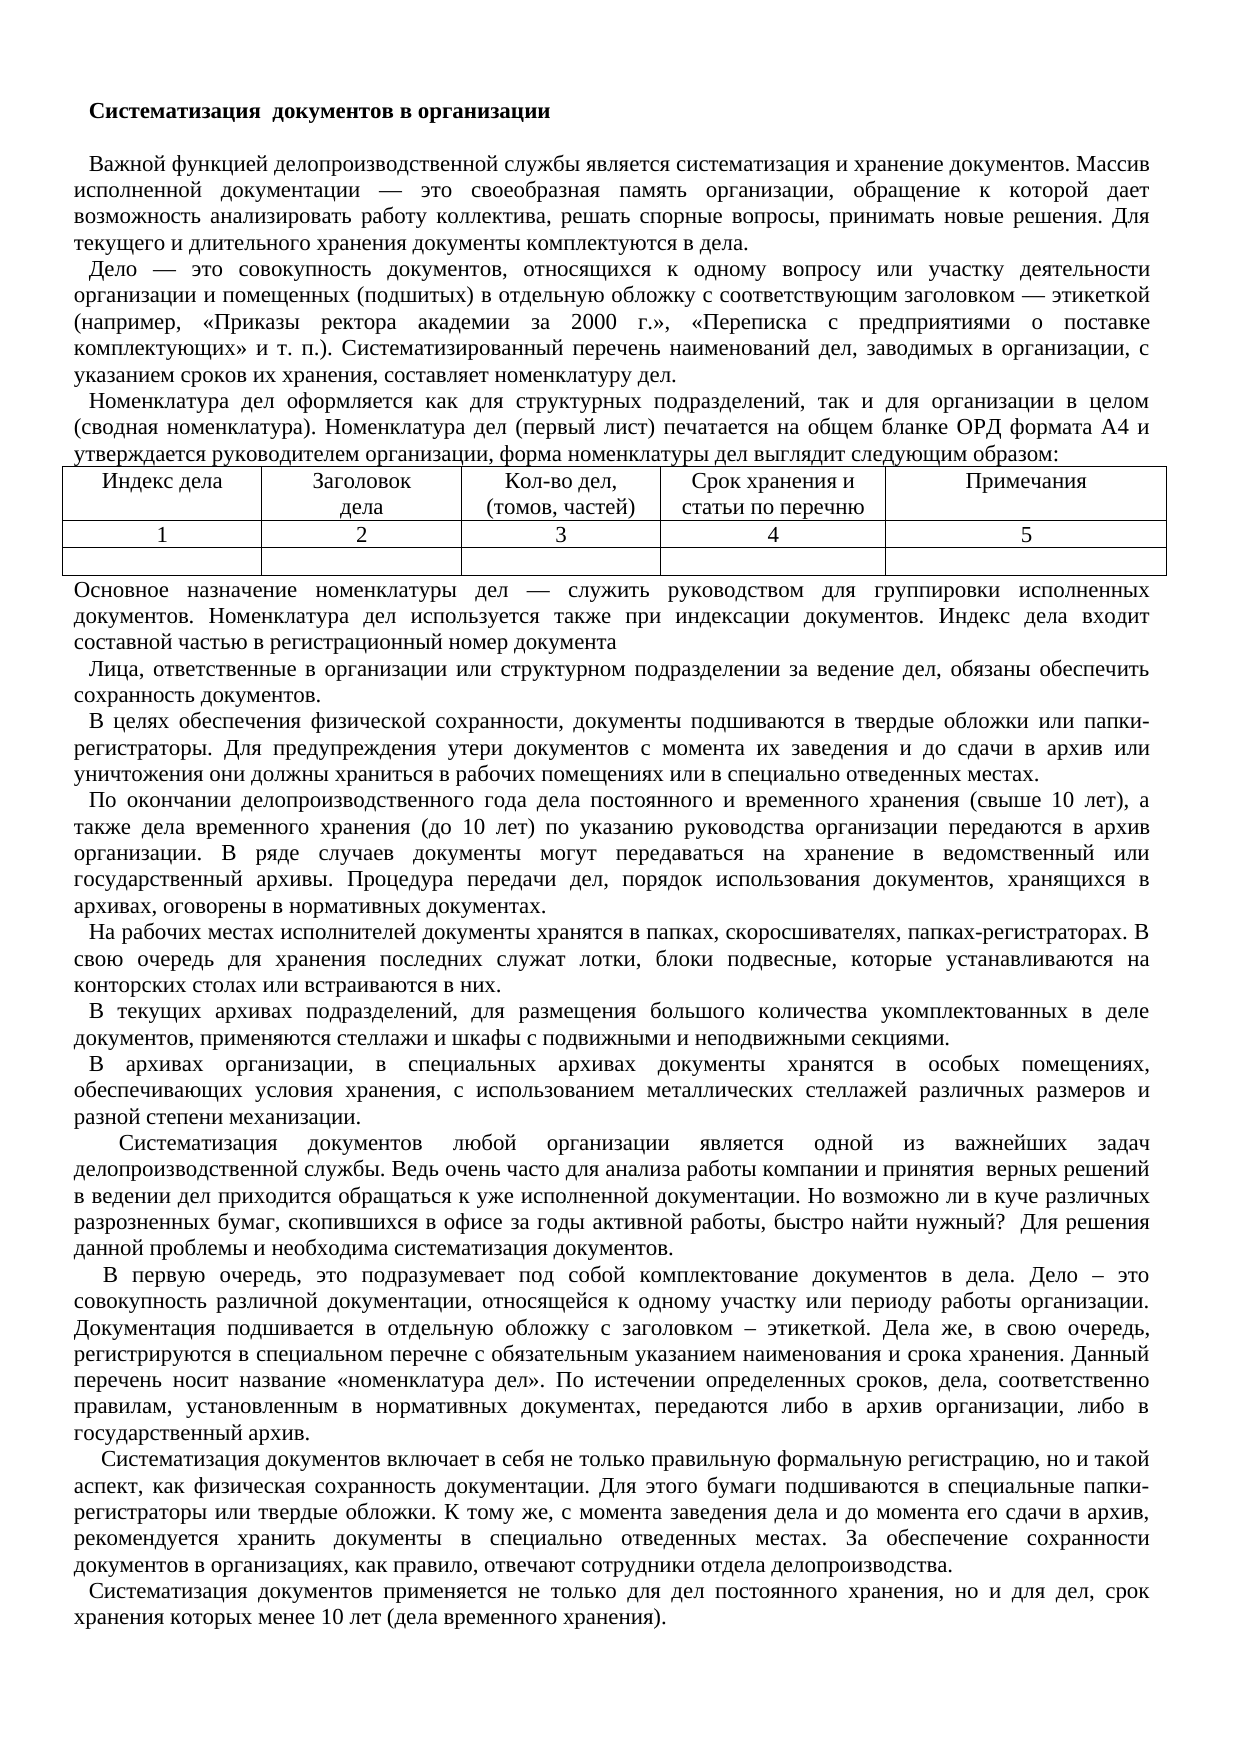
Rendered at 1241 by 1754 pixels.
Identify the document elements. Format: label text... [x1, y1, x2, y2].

text Систематизация документов применяется не только для дел постоянного хранения, но и для дел, срок хранения которых менее 10 лет (дела временного хранения). [74, 1577, 1152, 1630]
table_header Срок хранения и статьи по перечню [661, 467, 885, 520]
table_cell 5 [886, 521, 1166, 547]
table_cell [661, 548, 885, 574]
text Номенклатура дел оформляется как для структурных подразделений, так и для организации в целом (сводная номенклатура). Номенклатура дел (первый лист) печатается на общем бланке ОРД формата А4 и утверждается руководителем организации, форма номенклатуры дел выглядит следующим образом: [74, 387, 1152, 466]
table_cell [63, 548, 261, 574]
table_header Примечания [886, 467, 1166, 520]
text Дело — это совокупность документов, относящихся к одному вопросу или участку деятельности организации и помещенных (подшитых) в отдельную обложку с соответствующим заголовком — этикеткой (например, «Приказы ректора академии за 2000 г.», «Переписка с предприятиями о поставке комплектующих» и т. п.). Систематизированный перечень наименований дел, заводимых в организации, с указанием сроков их хранения, составляет номенклатуру дел. [74, 255, 1152, 387]
table_cell 2 [262, 521, 461, 547]
text В целях обеспечения физической сохранности, документы подшиваются в твердые обложки или папки-регистраторы. Для предупреждения утери документов с момента их заведения и до сдачи в архив или уничтожения они должны храниться в рабочих помещениях или в специально отведенных местах. [74, 707, 1152, 786]
text Систематизация документов включает в себя не только правильную формальную регистрацию, но и такой аспект, как физическая сохранность документации. Для этого бумаги подшиваются в специальные папки-регистраторы или твердые обложки. К тому же, с момента заведения дела и до момента его сдачи в архив, рекомендуется хранить документы в специально отведенных местах. За обеспечение сохранности документов в организациях, как правило, отвечают сотрудники отдела делопроизводства. [74, 1445, 1152, 1577]
table_cell [462, 548, 660, 574]
table_cell 4 [661, 521, 885, 547]
text Систематизация документов любой организации является одной из важнейших задач делопроизводственной службы. Ведь очень часто для анализа работы компании и принятия верных решений в ведении дел приходится обращаться к уже исполненной документации. Но возможно ли в куче различных разрозненных бумаг, скопившихся в офисе за годы активной работы, быстро найти нужный? Для решения данной проблемы и необходима систематизация документов. [74, 1129, 1152, 1261]
text В архивах организации, в специальных архивах документы хранятся в особых помещениях, обеспечивающих условия хранения, с использованием металлических стеллажей различных размеров и разной степени механизации. [74, 1050, 1152, 1129]
text В первую очередь, это подразумевает под собой комплектование документов в дела. Дело – это совокупность различной документации, относящейся к одному участку или периоду работы организации. Документация подшивается в отдельную обложку с заголовком – этикеткой. Дела же, в свою очередь, регистрируются в специальном перечне с обязательным указанием наименования и срока хранения. Данный перечень носит название «номенклатура дел». По истечении определенных сроков, дела, соответственно правилам, установленным в нормативных документах, передаются либо в архив организации, либо в государственный архив. [74, 1261, 1152, 1445]
text Основное назначение номенклатуры дел — служить руководством для группировки исполненных документов. Номенклатура дел используется также при индексации документов. Индекс дела входит составной частью в регистрационный номер документа [74, 576, 1152, 655]
text В текущих архивах подразделений, для размещения большого количества укомплектованных в деле документов, применяются стеллажи и шкафы с подвижными и неподвижными секциями. [74, 997, 1152, 1050]
text Важной функцией делопроизводственной службы является систематизация и хранение документов. Массив исполненной документации — это своеобразная память организации, обращение к которой дает возможность анализировать работу коллектива, решать спорные вопросы, принимать новые решения. Для текущего и длительного хранения документы комплектуются в дела. [74, 150, 1152, 255]
text Лица, ответственные в организации или структурном подразделении за ведение дел, обязаны обеспечить сохранность документов. [74, 655, 1152, 707]
table_header Индекс дела [63, 467, 261, 520]
table_cell [262, 548, 461, 574]
table_cell 1 [63, 521, 261, 547]
table_header Кол-во дел, (томов, частей) [462, 467, 660, 520]
text По окончании делопроизводственного года дела постоянного и временного хранения (свыше 10 лет), а также дела временного хранения (до 10 лет) по указанию руководства организации передаются в архив организации. В ряде случаев документы могут передаваться на хранение в ведомственный или государственный архивы. Процедура передачи дел, порядок использования документов, хранящихся в архивах, оговорены в нормативных документах. [74, 786, 1152, 918]
table_cell [886, 548, 1166, 574]
text На рабочих местах исполнителей документы хранятся в папках, скоросшивателях, папках-регистраторах. В свою очередь для хранения последних служат лотки, блоки подвесные, которые устанавливаются на конторских столах или встраиваются в них. [74, 918, 1152, 997]
table_cell 3 [462, 521, 660, 547]
table_header Заголовок дела [262, 467, 461, 520]
text Систематизация документов в организации [74, 97, 1152, 123]
